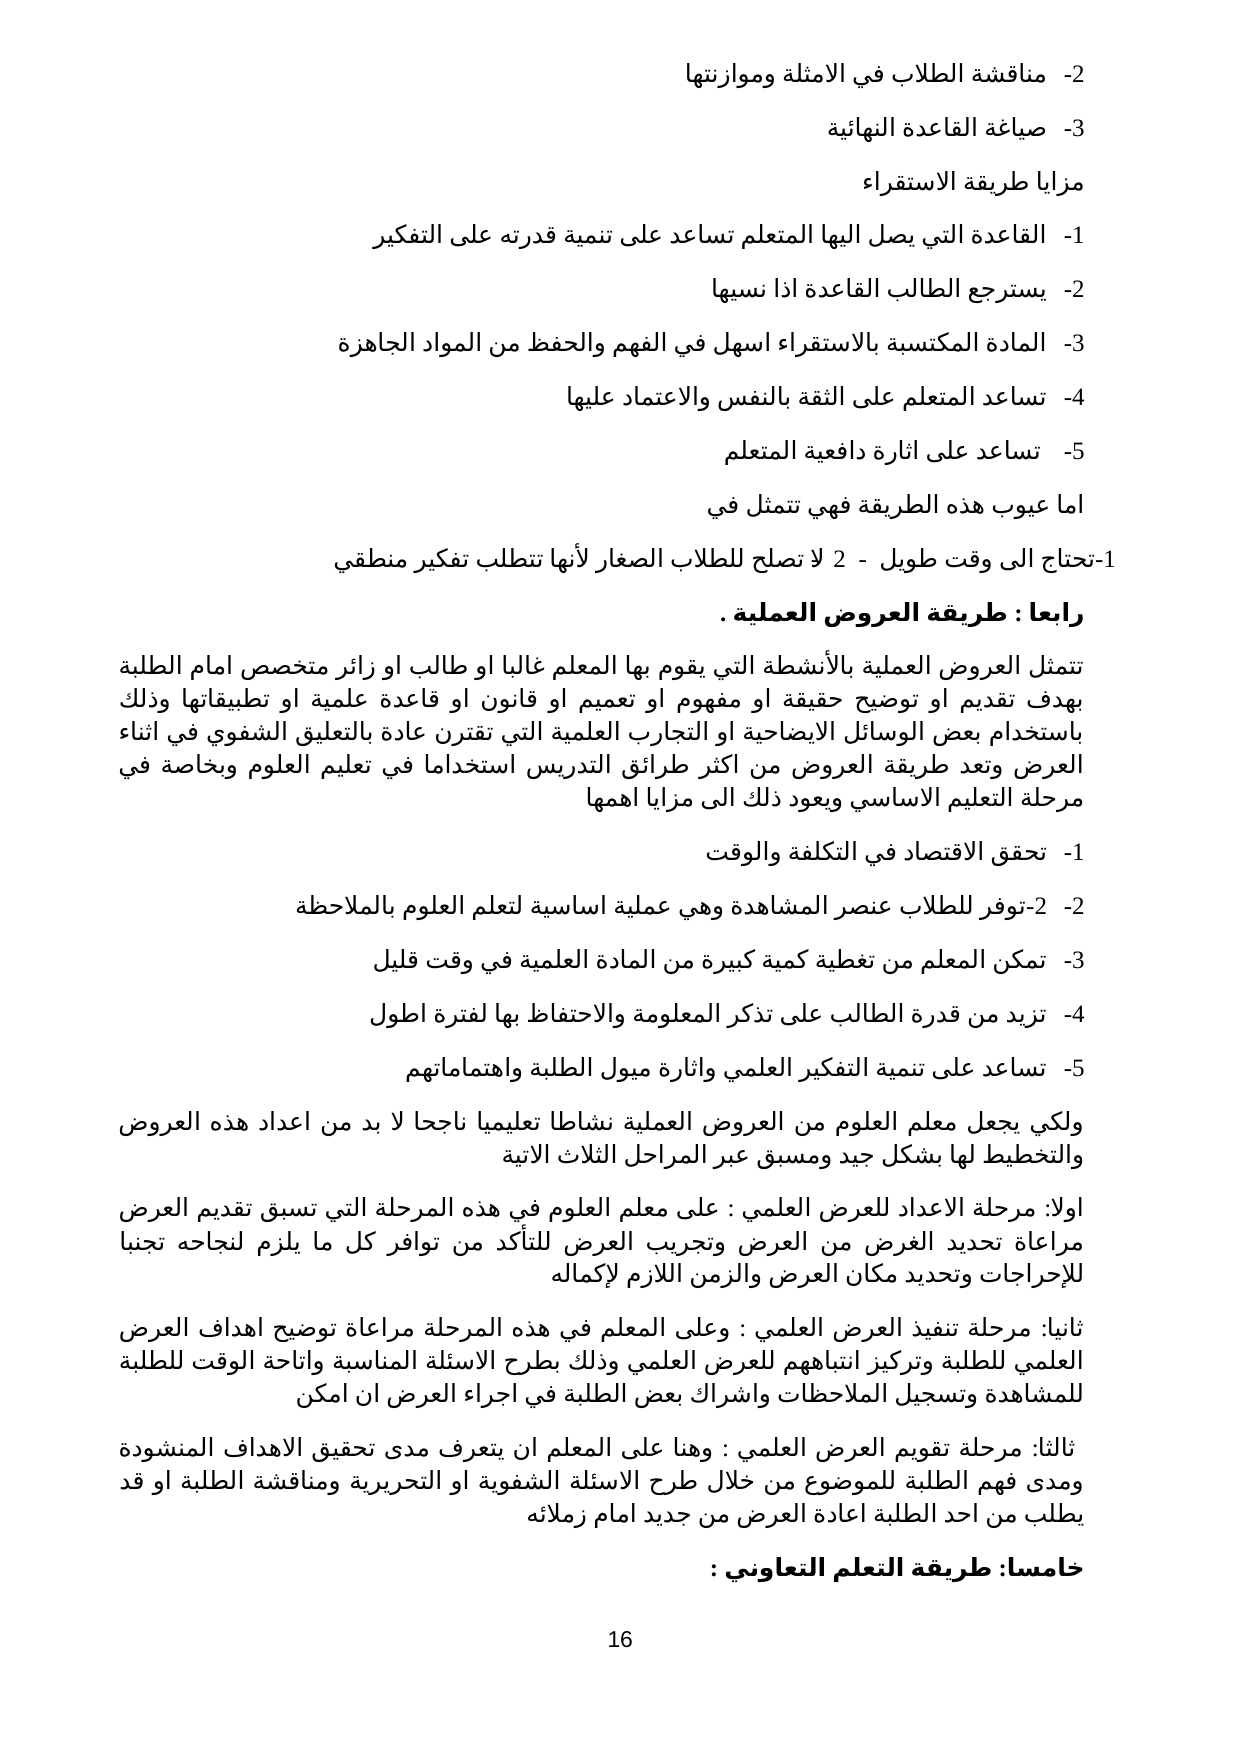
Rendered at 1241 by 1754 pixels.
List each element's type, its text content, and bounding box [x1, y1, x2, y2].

text 4- تزيد من قدرة الطالب على تذكر المعلومة والاحتفاظ بها لفترة اطول [118, 999, 1084, 1028]
text ولكي يجعل معلم العلوم من العروض العملية نشاطا تعليميا ناجحا لا بد من اعداد هذه العروض والتخطيط لها بشكل جيد ومسبق عبر المراحل الثلاث الاتية [118, 1107, 1084, 1168]
text 1- تحقق الاقتصاد في التكلفة والوقت [118, 837, 1084, 866]
text 3- تمكن المعلم من تغطية كمية كبيرة من المادة العلمية في وقت قليل [118, 945, 1084, 974]
text اولا: مرحلة الاعداد للعرض العلمي : على معلم العلوم في هذه المرحلة التي تسبق تقديم العرض مراعاة تحديد الغرض من العرض وتجريب العرض للتأكد من توافر كل ما يلزم لنجاحه تجنبا للإحراجات وتحديد مكان العرض والزمن اللازم لإكماله [118, 1193, 1084, 1288]
text ثانيا: مرحلة تنفيذ العرض العلمي : وعلى المعلم في هذه المرحلة مراعاة توضيح اهداف العرض العلمي للطلبة وتركيز انتباههم للعرض العلمي وذلك بطرح الاسئلة المناسبة واتاحة الوقت للطلبة للمشاهدة وتسجيل الملاحظات واشراك بعض الطلبة في اجراء العرض ان امكن [118, 1313, 1084, 1408]
text ثالثا: مرحلة تقويم العرض العلمي : وهنا على المعلم ان يتعرف مدى تحقيق الاهداف المنشودة ومدى فهم الطلبة للموضوع من خلال طرح الاسئلة الشفوية او التحريرية ومناقشة الطلبة او قد يطلب من احد الطلبة اعادة العرض من جديد امام زملائه [118, 1433, 1084, 1528]
text 1-تحتاج الى وقت طويل - 2-لا تصلح للطلاب الصغار لأنها تتطلب تفكير منطقي [118, 544, 1122, 572]
text 4- تساعد المتعلم على الثقة بالنفس والاعتماد عليها [118, 382, 1084, 411]
text 3- صياغة القاعدة النهائية [118, 113, 1084, 142]
text 2- 2-توفر للطلاب عنصر المشاهدة وهي عملية اساسية لتعلم العلوم بالملاحظة [118, 891, 1084, 920]
text 3- المادة المكتسبة بالاستقراء اسهل في الفهم والحفظ من المواد الجاهزة [118, 328, 1084, 357]
text خامسا: طريقة التعلم التعاوني : [118, 1553, 1084, 1582]
text 5- تساعد على تنمية التفكير العلمي واثارة ميول الطلبة واهتماماتهم [118, 1053, 1084, 1082]
text تتمثل العروض العملية بالأنشطة التي يقوم بها المعلم غالبا او طالب او زائر متخصص امام الطلبة بهدف تقديم او توضيح حقيقة او مفهوم او تعميم او قانون او قاعدة علمية او تطبيقاتها وذلك باستخدام بعض الوسائل الايضاحية او التجارب العلمية التي تقترن عادة بالتعليق الشفوي في اثناء العرض وتعد طريقة العروض من اكثر طرائق التدريس استخداما في تعليم العلوم وبخاصة في مرحلة التعليم الاساسي ويعود ذلك الى مزايا اهمها [118, 651, 1084, 812]
text 2- يسترجع الطالب القاعدة اذا نسيها [118, 274, 1084, 303]
text 5- تساعد على اثارة دافعية المتعلم [118, 436, 1084, 465]
text رابعا : طريقة العروض العملية . [118, 598, 1084, 626]
text 1- القاعدة التي يصل اليها المتعلم تساعد على تنمية قدرته على التفكير [118, 221, 1084, 249]
text 2- مناقشة الطلاب في الامثلة وموازنتها [118, 59, 1084, 88]
text اما عيوب هذه الطريقة فهي تتمثل في [118, 490, 1084, 519]
text مزايا طريقة الاستقراء [118, 167, 1084, 196]
